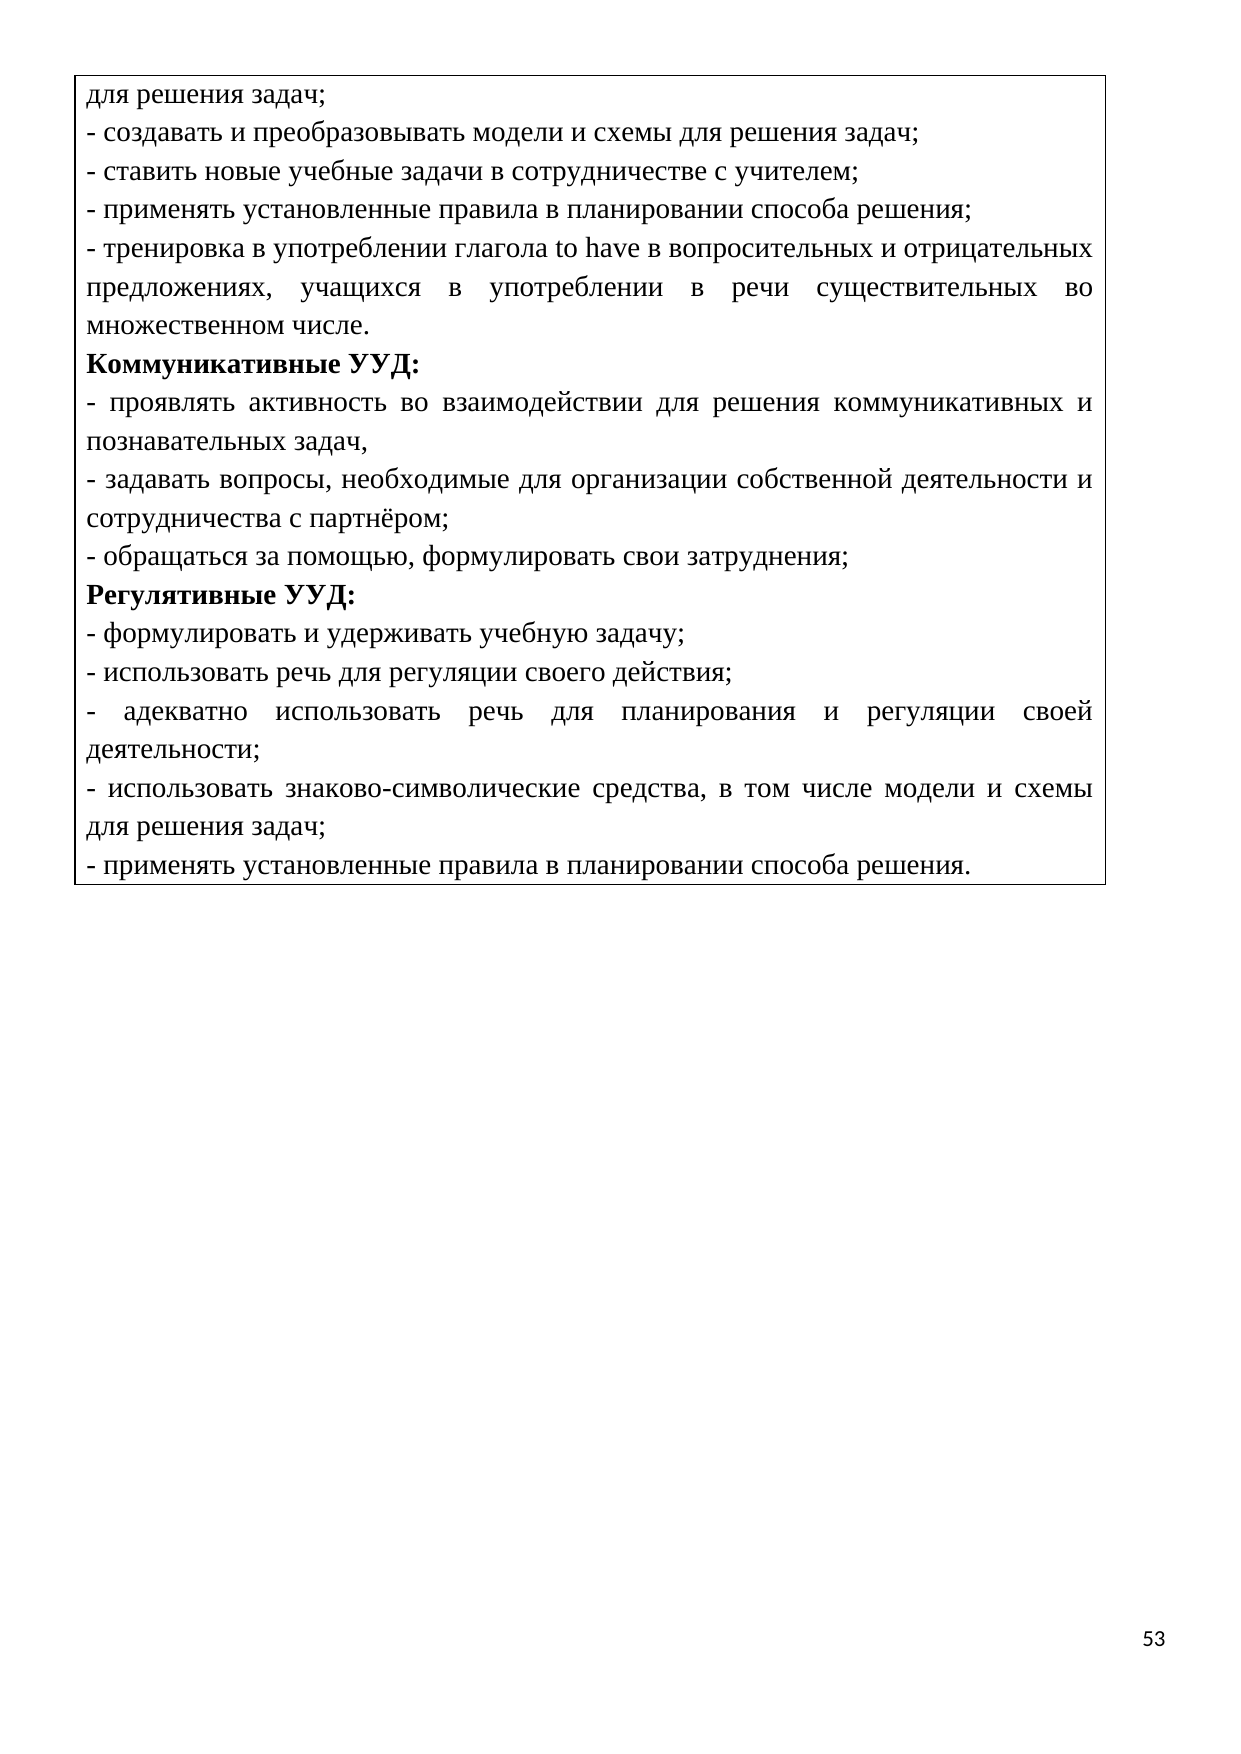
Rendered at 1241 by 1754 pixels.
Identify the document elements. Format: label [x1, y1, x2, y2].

table_cell [76, 76, 1105, 884]
